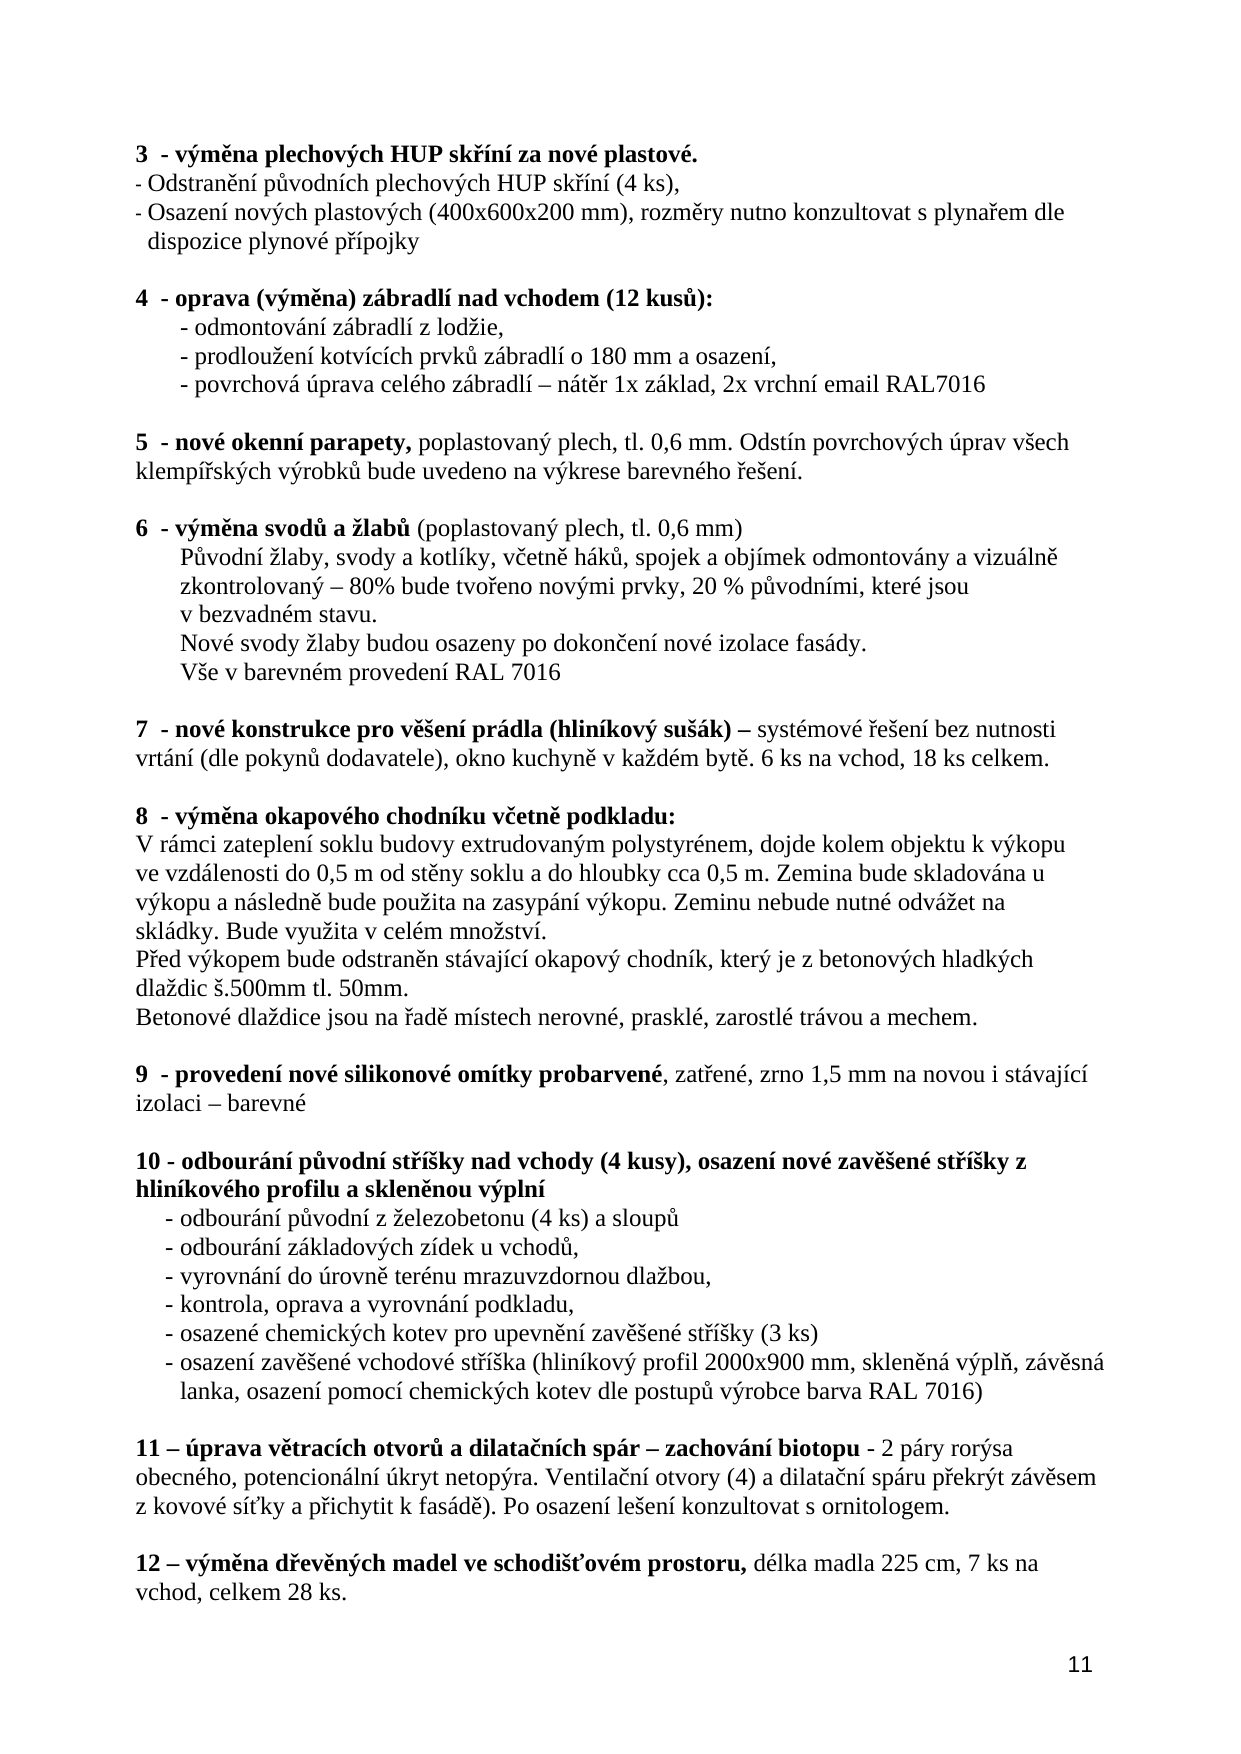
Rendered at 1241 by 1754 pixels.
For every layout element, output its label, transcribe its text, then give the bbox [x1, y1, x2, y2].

text 11 – úprava větracích otvorů a dilatačních spár – zachování biotopu - 2 páry rorýsa obecného, potencionální úkryt netopýra. Ventilační otvory (4) a dilatační spáru překrýt závěsem z kovové síťky a přichytit k fasádě). Po osazení lešení konzultovat s ornitologem. [135, 1433, 1105, 1519]
text - prodloužení kotvících prvků zábradlí o 180 mm a osazení, [180, 341, 1105, 369]
text Vše v barevném provedení RAL 7016 [180, 657, 1105, 686]
text Nové svody žlaby budou osazeny po dokončení nové izolace fasády. [180, 628, 1105, 657]
text Před výkopem bude odstraněn stávající okapový chodník, který je z betonových hladkých dlaždic š.500mm tl. 50mm. [135, 944, 1044, 1002]
text 8 - výměna okapového chodníku včetně podkladu: [135, 801, 1105, 829]
list osazené chemických kotev pro upevnění zavěšené stříšky (3 ks) [165, 1318, 1105, 1347]
list odbourání základových zídek u vchodů, [165, 1232, 1105, 1261]
text 7 - nové konstrukce pro věšení prádla (hliníkový sušák) – systémové řešení bez nutnosti vrtání (dle pokynů dodavatele), okno kuchyně v každém bytě. 6 ks na vchod, 18 ks celkem. [135, 714, 1105, 772]
list vyrovnání do úrovně terénu mrazuvzdornou dlažbou, [165, 1261, 1105, 1289]
list odbourání původní z železobetonu (4 ks) a sloupů [165, 1203, 1105, 1232]
text 4 - oprava (výměna) zábradlí nad vchodem (12 kusů): [135, 283, 1105, 312]
text Betonové dlaždice jsou na řadě místech nerovné, prasklé, zarostlé trávou a mechem. [135, 1002, 1044, 1031]
text 10 - odbourání původní stříšky nad vchody (4 kusy), osazení nové zavěšené stříšky z hliníkového profilu a skleněnou výplní [135, 1146, 1105, 1203]
text 5 - nové okenní parapety, poplastovaný plech, tl. 0,6 mm. Odstín povrchových úprav všech klempířských výrobků bude uvedeno na výkrese barevného řešení. [135, 427, 1105, 484]
list kontrola, oprava a vyrovnání podkladu, [165, 1289, 1105, 1318]
text 12 – výměna dřevěných madel ve schodišťovém prostoru, délka madla 225 cm, 7 ks na vchod, celkem 28 ks. [135, 1548, 1105, 1606]
text 3 - výměna plechových HUP skříní za nové plastové. [135, 139, 1105, 168]
list Odstranění původních plechových HUP skříní (4 ks), [135, 168, 1105, 197]
text 9 - provedení nové silikonové omítky probarvené, zatřené, zrno 1,5 mm na novou i stávající izolaci – barevné [135, 1059, 1105, 1117]
text V rámci zateplení soklu budovy extrudovaným polystyrénem, dojde kolem objektu k výkopu ve vzdálenosti do 0,5 m od stěny soklu a do hloubky cca 0,5 m. Zemina bude skladována u výkopu a následně bude použita na zasypání výkopu. Zeminu nebude nutné odvážet na skládky. Bude využita v celém množství. [135, 829, 1081, 944]
list Osazení nových plastových (400x600x200 mm), rozměry nutno konzultovat s plynařem dle dispozice plynové přípojky [135, 197, 1105, 254]
text Původní žlaby, svody a kotlíky, včetně háků, spojek a objímek odmontovány a vizuálně zkontrolovaný – 80% bude tvořeno novými prvky, 20 % původními, které jsou v bezvadném stavu. [180, 542, 1105, 628]
text - odmontování zábradlí z lodžie, [180, 312, 1105, 341]
list osazení zavěšené vchodové stříška (hliníkový profil 2000x900 mm, skleněná výplň, závěsná lanka, osazení pomocí chemických kotev dle postupů výrobce barva RAL 7016) [165, 1347, 1105, 1404]
text - povrchová úprava celého zábradlí – nátěr 1x základ, 2x vrchní email RAL7016 [180, 369, 1105, 398]
text 6 - výměna svodů a žlabů (poplastovaný plech, tl. 0,6 mm) [135, 513, 1105, 542]
